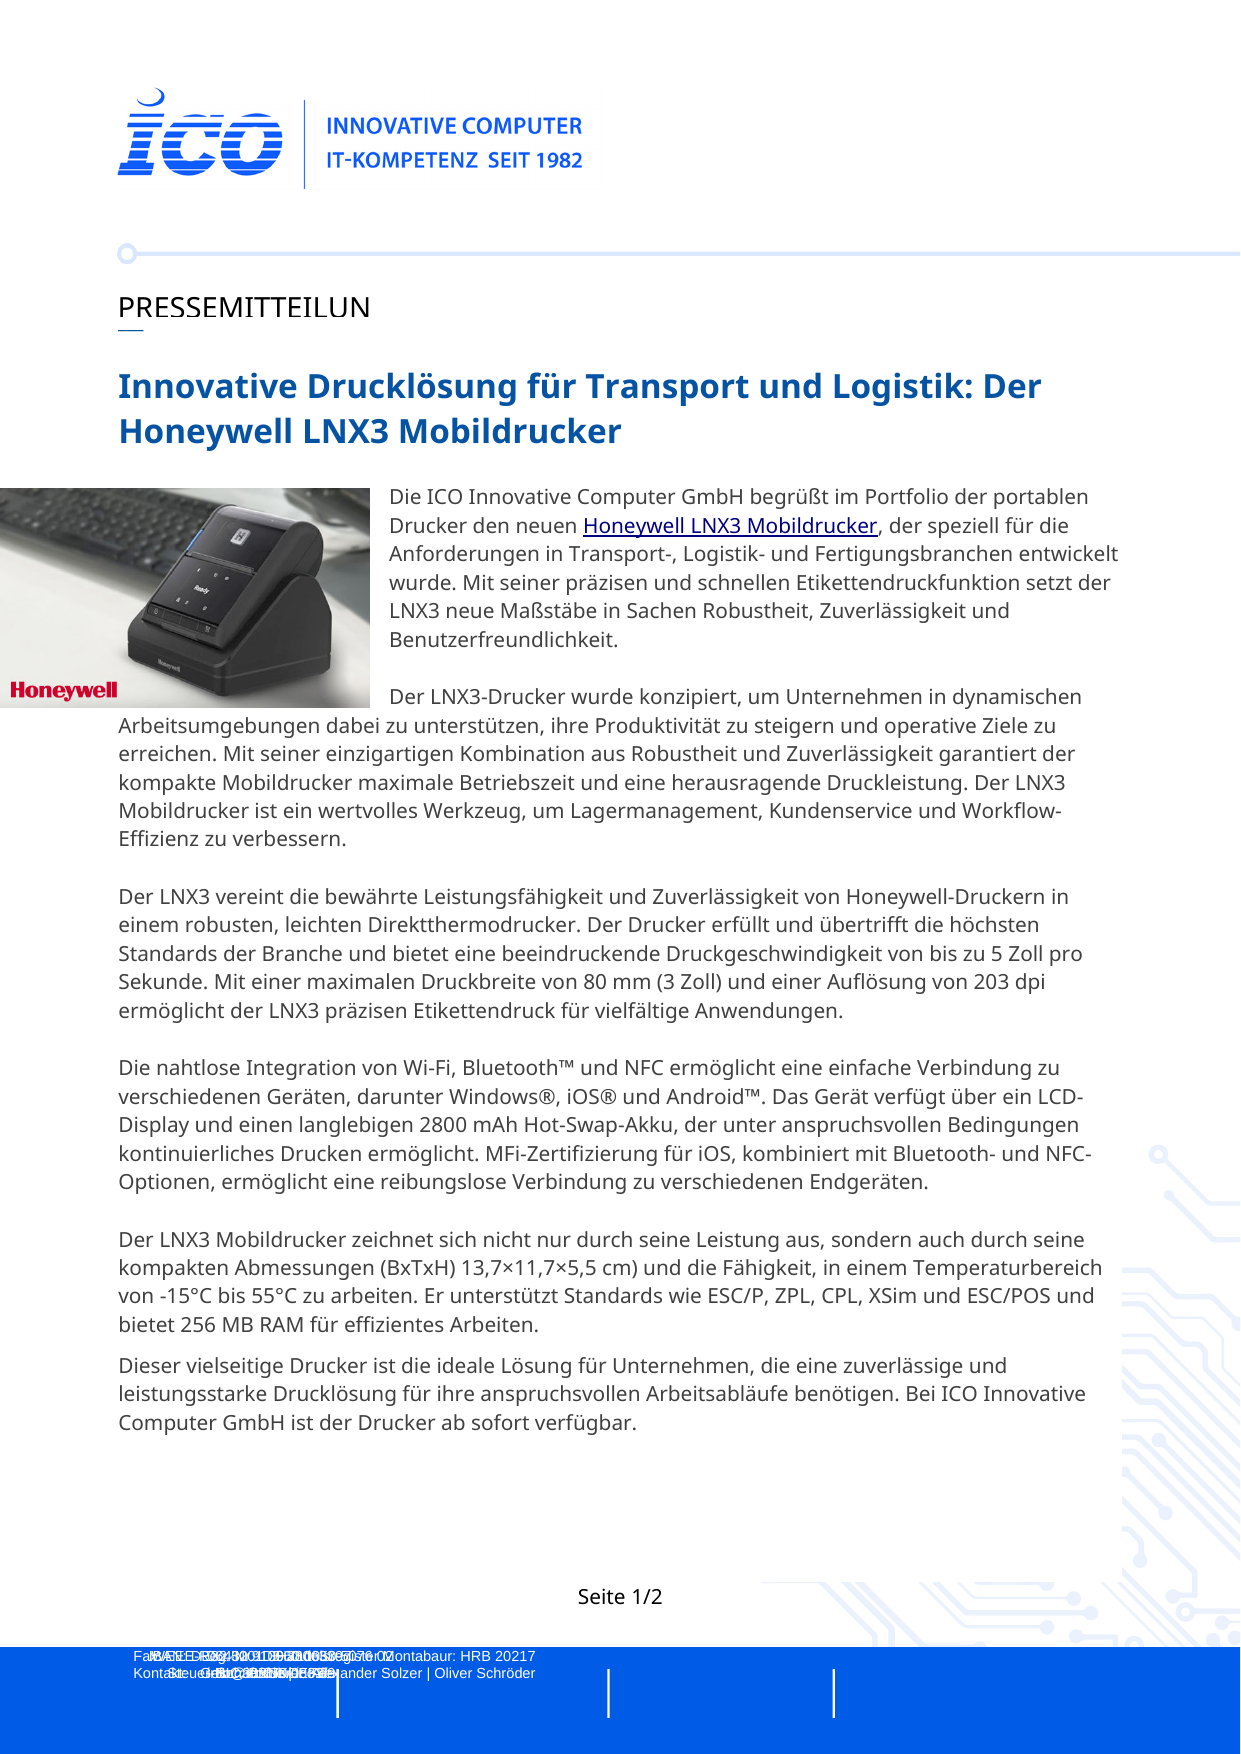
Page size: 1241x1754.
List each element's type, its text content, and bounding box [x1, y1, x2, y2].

picture [0, 1033, 1241, 1754]
text Der LNX3 vereint die bewährte Leistungsfähigkeit und Zuverlässigkeit von Honeywell-Druckern in einem robusten, leichten Direktthermodrucker. Der Drucker erfüllt und übertrifft die höchsten Standards der Branche und bietet eine beeindruckende Druckgeschwindigkeit von bis zu 5 Zoll pro Sekunde. Mit einer maximalen Druckbreite von 80 mm (3 Zoll) und einer Auflösung von 203 dpi ermöglicht der LNX3 präzisen Etikettendruck für vielfältige Anwendungen. [118, 882, 1122, 1024]
picture [117, 87, 601, 190]
text Innovative Drucklösung für Transport und Logistik: Der Honeywell LNX3 Mobildrucker [118, 362, 1122, 453]
picture [111, 243, 1241, 264]
text Der LNX3-Drucker wurde konzipiert, um Unternehmen in dynamischen Arbeitsumgebungen dabei zu unterstützen, ihre Produktivität zu steigern und operative Ziele zu erreichen. Mit seiner einzigartigen Kombination aus Robustheit und Zuverlässigkeit garantiert der kompakte Mobildrucker maximale Betriebszeit und eine herausragende Druckleistung. Der LNX3 Mobildrucker ist ein wertvolles Werkzeug, um Lagermanagement, Kundenservice und Workflow-Effizienz zu verbessern. [118, 682, 1122, 853]
picture [0, 488, 370, 708]
text Die ICO Innovative Computer GmbH begrüßt im Portfolio der portablen Drucker den neuen Honeywell LNX3 Mobildrucker, der speziell für die Anforderungen in Transport-, Logistik- und Fertigungsbranchen entwickelt wurde. Mit seiner präzisen und schnellen Etikettendruckfunktion setzt der LNX3 neue Maßstäbe in Sachen Robustheit, Zuverlässigkeit und Benutzerfreundlichkeit. [118, 482, 1122, 653]
text Der LNX3 Mobildrucker zeichnet sich nicht nur durch seine Leistung aus, sondern auch durch seine kompakten Abmessungen (BxTxH) 13,7×11,7×5,5 cm) und die Fähigkeit, in einem Temperaturbereich von -15°C bis 55°C zu arbeiten. Er unterstützt Standards wie ESC/P, ZPL, CPL, XSim und ESC/POS und bietet 256 MB RAM für effizientes Arbeiten. [118, 1225, 1122, 1338]
text Dieser vielseitige Drucker ist die ideale Lösung für Unternehmen, die eine zuverlässige und leistungsstarke Drucklösung für ihre anspruchsvollen Arbeitsabläufe benötigen. Bei ICO Innovative Computer GmbH ist der Drucker ab sofort verfügbar. [118, 1351, 1122, 1493]
text Die nahtlose Integration von Wi-Fi, Bluetooth™ und NFC ermöglicht eine einfache Verbindung zu verschiedenen Geräten, darunter Windows®, iOS® und Android™. Das Gerät verfügt über ein LCD-Display und einen langlebigen 2800 mAh Hot-Swap-Akku, der unter anspruchsvollen Bedingungen kontinuierliches Drucken ermöglicht. MFi-Zertifizierung für iOS, kombiniert mit Bluetooth- und NFC-Optionen, ermöglicht eine reibungslose Verbindung zu verschiedenen Endgeräten. [118, 1053, 1122, 1196]
